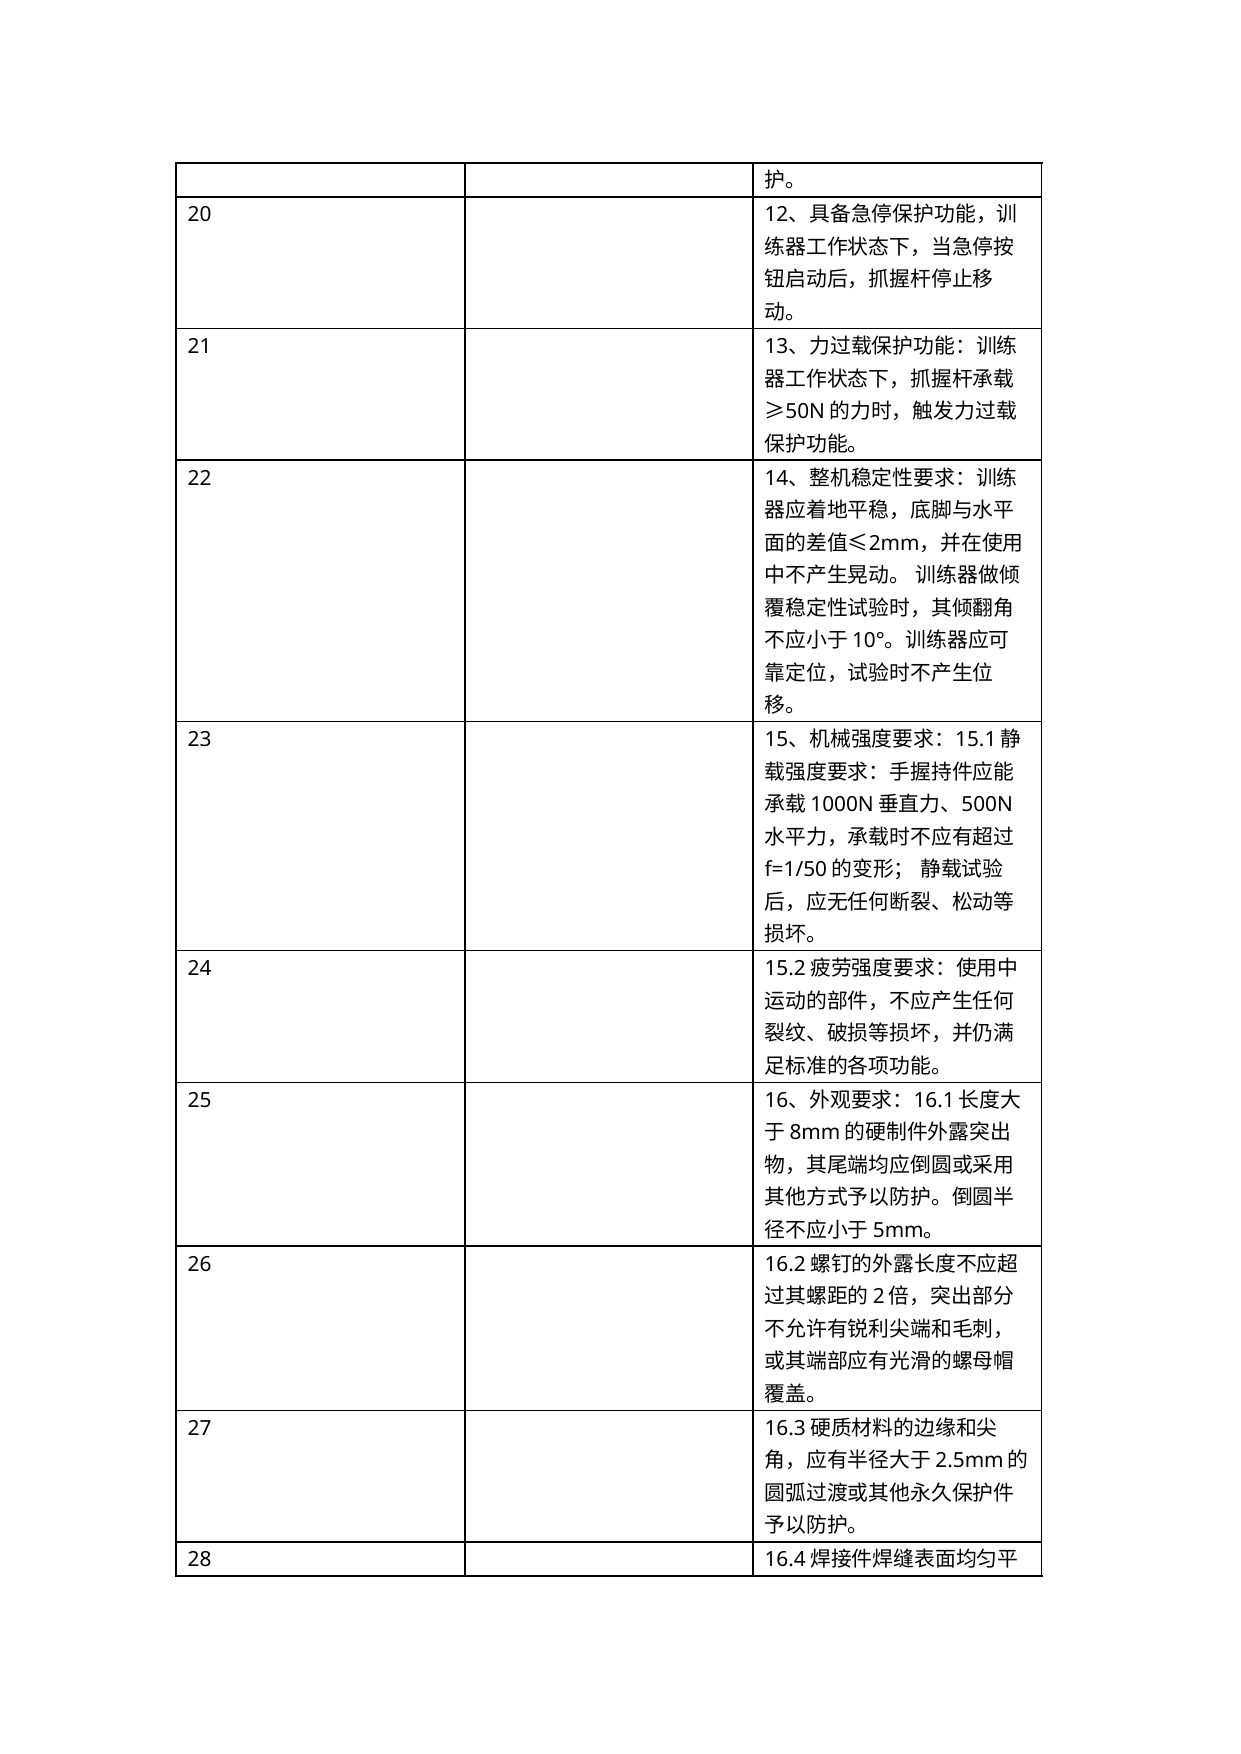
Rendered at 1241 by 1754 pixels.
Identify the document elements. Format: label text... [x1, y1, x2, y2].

table_cell [466, 198, 752, 328]
table_cell 16.2螺钉的外露长度不应超过其螺距的2倍，突出部分不允许有锐利尖端和毛刺，或其端部应有光滑的螺母帽覆盖。 [754, 1247, 1041, 1409]
table_cell [466, 1411, 752, 1541]
table_cell 19 [177, 164, 464, 196]
table_cell 25 [177, 1083, 464, 1245]
table_cell [466, 951, 752, 1081]
table_cell 24 [177, 951, 464, 1081]
table_cell 26 [177, 1247, 464, 1409]
table_cell 13、力过载保护功能：训练器工作状态下，抓握杆承载≥50N的力时，触发力过载保护功能。 [754, 329, 1041, 459]
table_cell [754, 1543, 1041, 1575]
table_cell 23 [177, 722, 464, 950]
table_cell 22 [177, 461, 464, 721]
table_cell [466, 1247, 752, 1409]
table_cell 12、具备急停保护功能，训练器工作状态下，当急停按钮启动后，抓握杆停止移动。 [754, 198, 1041, 328]
table_cell 15、机械强度要求：15.1静载强度要求：手握持件应能承载1000N垂直力、500N水平力，承载时不应有超过f=1/50的变形； 静载试验后，应无任何断裂、松动等损坏。 [754, 722, 1041, 950]
table_cell 21 [177, 329, 464, 459]
table_cell [466, 722, 752, 950]
table_cell [466, 461, 752, 721]
table_cell 14、整机稳定性要求：训练器应着地平稳，底脚与水平面的差值≤2mm，并在使用中不产生晃动。 训练器做倾覆稳定性试验时，其倾翻角不应小于10°。训练器应可靠定位，试验时不产生位移。 [754, 461, 1041, 721]
table_cell [466, 1083, 752, 1245]
table_cell [466, 1543, 752, 1575]
table_cell 16、外观要求：16.1长度大于8mm的硬制件外露突出物，其尾端均应倒圆或采用其他方式予以防护。倒圆半径不应小于5mm。 [754, 1083, 1041, 1245]
table_cell 28 [177, 1543, 464, 1575]
table_cell 27 [177, 1411, 464, 1541]
table_cell 15.2疲劳强度要求：使用中运动的部件，不应产生任何裂纹、破损等损坏，并仍满足标准的各项功能。 [754, 951, 1041, 1081]
table_cell [466, 329, 752, 459]
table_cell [754, 164, 1041, 196]
table_cell 16.3硬质材料的边缘和尖角，应有半径大于2.5mm的圆弧过渡或其他永久保护件予以防护。 [754, 1411, 1041, 1541]
table_cell [466, 164, 752, 196]
table_cell 20 [177, 198, 464, 328]
